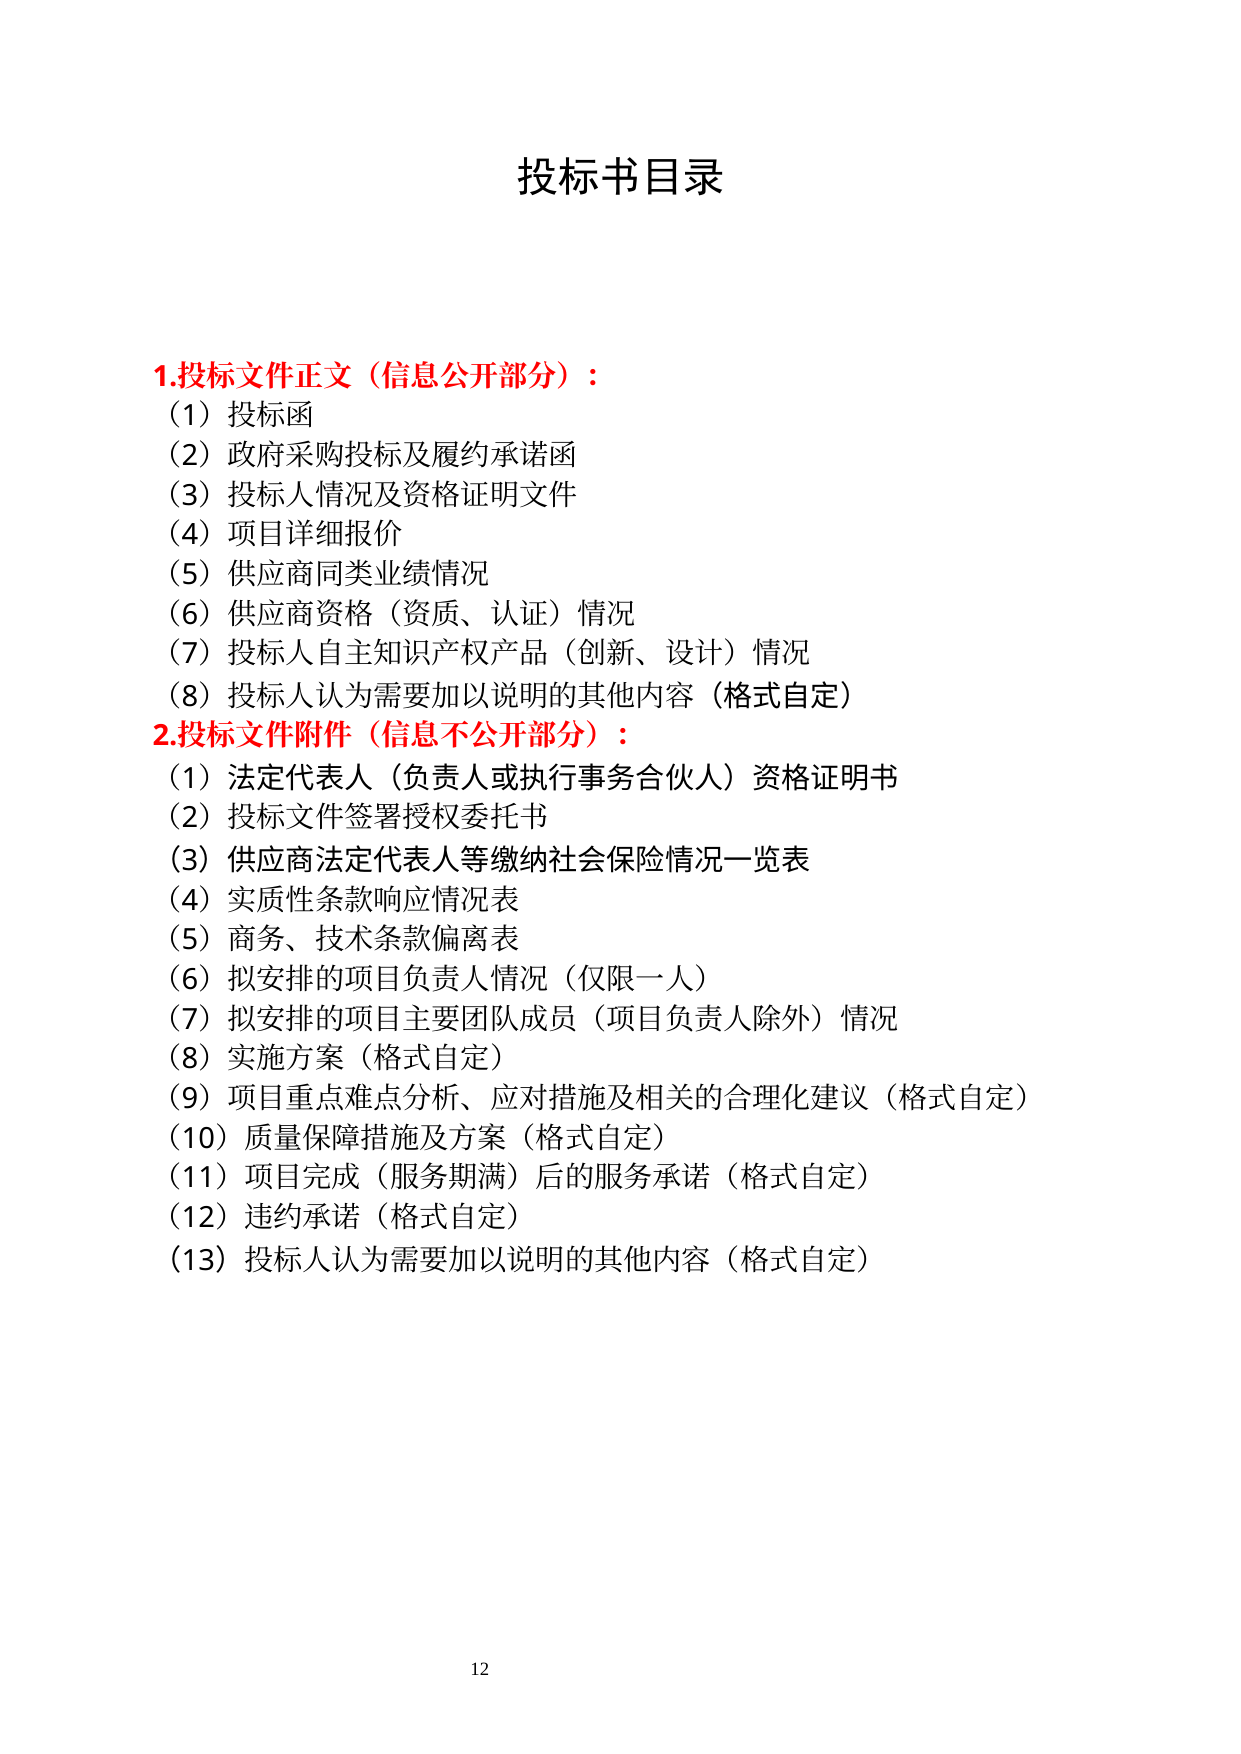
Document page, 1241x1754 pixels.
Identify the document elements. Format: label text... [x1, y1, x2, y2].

table_header 1.投标文件正文（信息公开部分）： （1）投标函 （2）政府采购投标及履约承诺函 （3）投标人情况及资格证明文件 （4）项目详细报价 （5）供应商同类业绩情况 （6）供应商资格（资质、认证）情况 （7）投标人自主知识产权产品（创新、设计）情况 （8）投标人认为需要加以说明的其他内容（格式自定） 2.投标文件附件（信息不公开部分）： （1）法定代表人（负责人或执行事务合伙人）资格证明书 （2）投标文件签署授权委托书 （3）供应商法定代表人等缴纳社会保险情况一览表 （4）实质性条款响应情况表 （5）商务、技术条款偏离表 （6）拟安排的项目负责人情况（仅限一人） （7）拟安排的项目主要团队成员（项目负责人除外）情况 （8）实施方案（格式自定） （9）项目重点难点分析、应对措施及相关的合理化建议（格式自定） （10）质量保障措施及方案（格式自定） （11）项目完成（服务期满）后的服务承诺（格式自定） （12）违约承诺（格式自定） （13）投标人认为需要加以说明的其他内容（格式自定） [148, 221, 1093, 1412]
text 投标书目录 [187, 150, 1053, 197]
